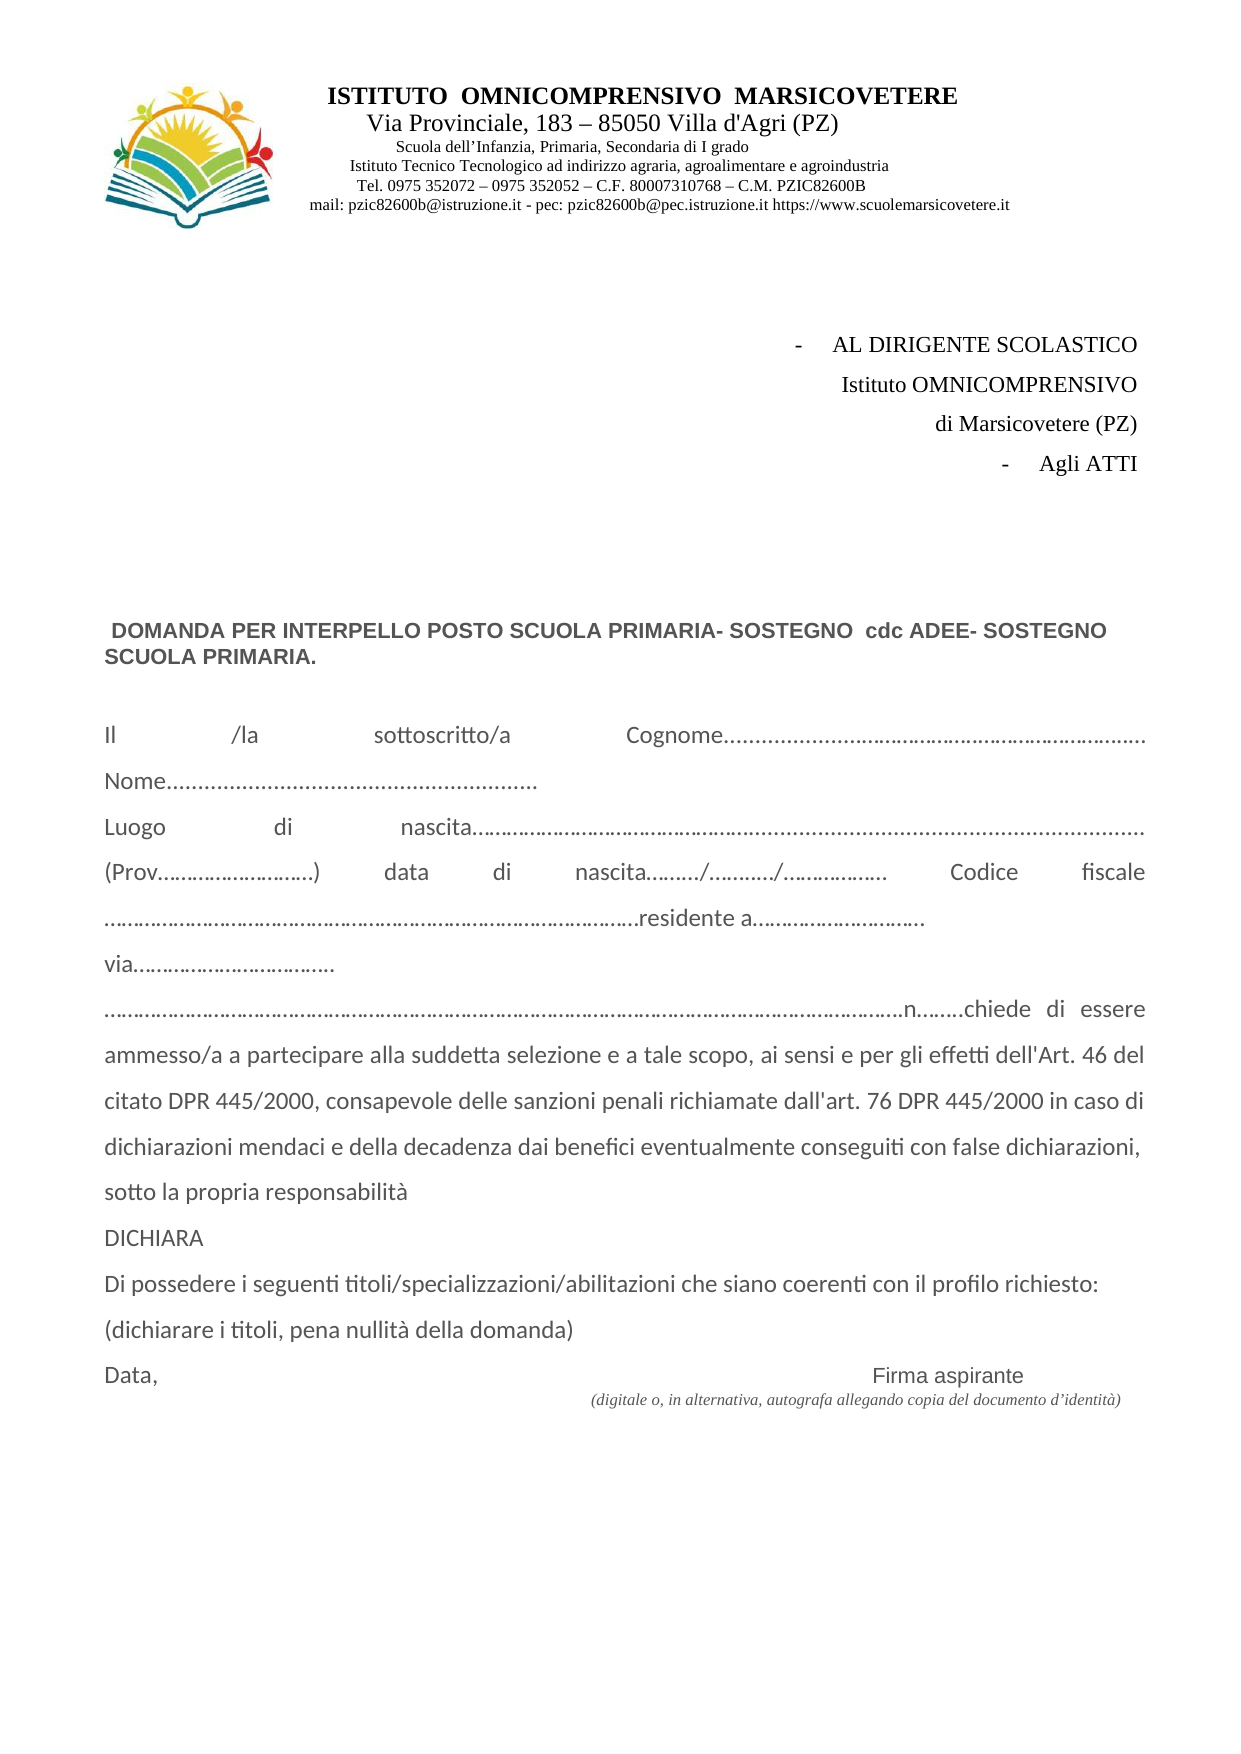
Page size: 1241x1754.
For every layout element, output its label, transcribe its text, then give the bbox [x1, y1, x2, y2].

text DOMANDA PER INTERPELLO POSTO SCUOLA PRIMARIA- SOSTEGNO cdc ADEE- SOSTEGNO SCUOLA PRIMARIA. [104, 618, 1146, 669]
text Il /la sottoscritto/a Cognome......................………………..……………………..…Nome........................................................... [104, 719, 1146, 796]
text Di possedere i seguenti titoli/specializzazioni/abilitazioni che siano coerenti con il profilo richiesto: [104, 1268, 1146, 1298]
list AL DIRIGENTE SCOLASTICO [142, 331, 1137, 357]
text Luogo di nascita…………………………………………............................................................... (Prov………………………) data di nascita…….../……..…/……………… Codice fiscale …………………………………………………………………………………residente a………………………… [104, 811, 1146, 933]
text sotto la propria responsabilità [104, 1177, 1146, 1207]
text Data, Firma aspirante [104, 1359, 1146, 1390]
text via……………………………..………………………………………………………………………………………………………………………….n……..chiede di essere ammesso/a a partecipare alla suddetta selezione e a tale scopo, ai sensi e per gli effetti dell'Art. 46 del citato DPR 445/2000, consapevole delle sanzioni penali richiamate dall'art. 76 DPR 445/2000 in caso di dichiarazioni mendaci e della decadenza dai benefici eventualmente conseguiti con false dichiarazioni, [104, 948, 1146, 1161]
text di Marsicovetere (PZ) [104, 410, 1137, 436]
list Agli ATTI [142, 449, 1137, 476]
text DICHIARA [104, 1222, 1146, 1253]
picture [104, 83, 274, 229]
text (digitale o, in alternativa, autografa allegando copia del documento d’identità) [89, 1390, 1122, 1409]
text Istituto OMNICOMPRENSIVO [104, 371, 1137, 397]
text (dichiarare i titoli, pena nullità della domanda) [104, 1314, 1146, 1344]
